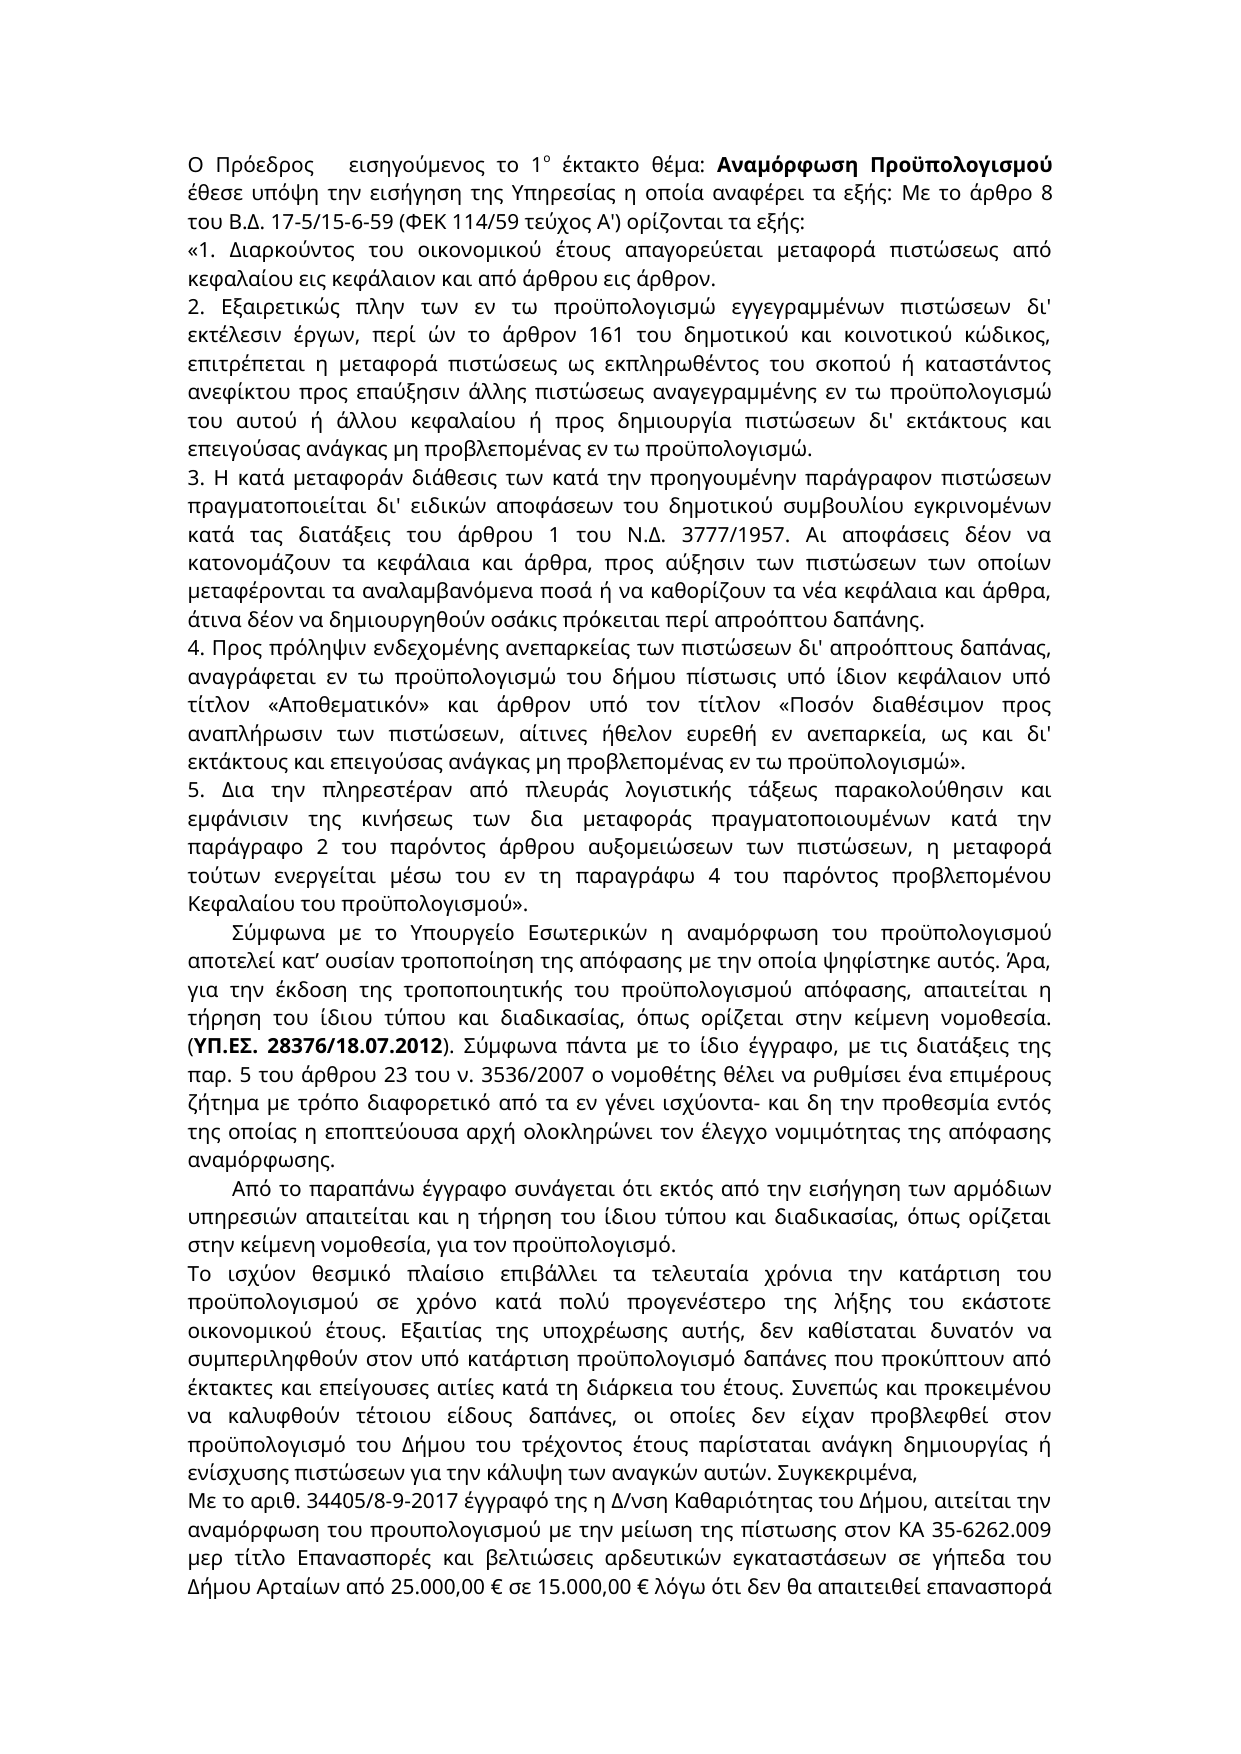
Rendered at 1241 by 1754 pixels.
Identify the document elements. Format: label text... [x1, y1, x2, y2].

text Το ισχύον θεσμικό πλαίσιο επιβάλλει τα τελευταία χρόνια την κατάρτιση του προϋπολογισμού σε χρόνο κατά πολύ προγενέστερο της λήξης του εκάστοτε οικονομικού έτους. Εξαιτίας της υποχρέωσης αυτής, δεν καθίσταται δυνατόν να συμπεριληφθούν στον υπό κατάρτιση προϋπολογισμό δαπάνες που προκύπτουν από έκτακτες και επείγουσες αιτίες κατά τη διάρκεια του έτους. Συνεπώς και προκειμένου να καλυφθούν τέτοιου είδους δαπάνες, οι οποίες δεν είχαν προβλεφθεί στον προϋπολογισμό του Δήμου του τρέχοντος έτους παρίσταται ανάγκη δημιουργίας ή ενίσχυσης πιστώσεων για την κάλυψη των αναγκών αυτών. Συγκεκριμένα, [187, 1259, 1053, 1487]
text Από το παραπάνω έγγραφο συνάγεται ότι εκτός από την εισήγηση των αρμόδιων υπηρεσιών απαιτείται και η τήρηση του ίδιου τύπου και διαδικασίας, όπως ορίζεται στην κείμενη νομοθεσία, για τον προϋπολογισμό. [187, 1174, 1053, 1259]
text Ο Πρόεδρος εισηγούμενος το 1ο έκτακτο θέμα: Αναμόρφωση Προϋπολογισμού έθεσε υπόψη την εισήγηση της Υπηρεσίας η οποία αναφέρει τα εξής: Με το άρθρο 8 του Β.Δ. 17-5/15-6-59 (ΦΕΚ 114/59 τεύχος Α') ορίζονται τα εξής: [187, 150, 1053, 235]
text «1. Διαρκούντος του οικονομικού έτους απαγορεύεται μεταφορά πιστώσεως από κεφαλαίου εις κεφάλαιον και από άρθρου εις άρθρον. [187, 235, 1053, 292]
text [187, 1487, 1053, 1600]
text 5. Δια την πληρεστέραν από πλευράς λογιστικής τάξεως παρακολούθησιν και εμφάνισιν της κινήσεως των δια μεταφοράς πραγματοποιουμένων κατά την παράγραφο 2 του παρόντος άρθρου αυξομειώσεων των πιστώσεων, η μεταφορά τούτων ενεργείται μέσω του εν τη παραγράφω 4 του παρόντος προβλεπομένου Κεφαλαίου του προϋπολογισμού». [187, 776, 1053, 918]
text 3. Η κατά μεταφοράν διάθεσις των κατά την προηγουμένην παράγραφον πιστώσεων πραγματοποιείται δι' ειδικών αποφάσεων του δημοτικού συμβουλίου εγκρινομένων κατά τας διατάξεις του άρθρου 1 του Ν.Δ. 3777/1957. Αι αποφάσεις δέον να κατονομάζουν τα κεφάλαια και άρθρα, προς αύξησιν των πιστώσεων των οποίων μεταφέρονται τα αναλαμβανόμενα ποσά ή να καθορίζουν τα νέα κεφάλαια και άρθρα, άτινα δέον να δημιουργηθούν οσάκις πρόκειται περί απροόπτου δαπάνης. [187, 463, 1053, 633]
text Σύμφωνα με το Υπουργείο Εσωτερικών η αναμόρφωση του προϋπολογισμού αποτελεί κατ’ ουσίαν τροποποίηση της απόφασης με την οποία ψηφίστηκε αυτός. Άρα, για την έκδοση της τροποποιητικής του προϋπολογισμού απόφασης, απαιτείται η τήρηση του ίδιου τύπου και διαδικασίας, όπως ορίζεται στην κείμενη νομοθεσία. (ΥΠ.ΕΣ. 28376/18.07.2012). Σύμφωνα πάντα με το ίδιο έγγραφο, με τις διατάξεις της παρ. 5 του άρθρου 23 του ν. 3536/2007 ο νομοθέτης θέλει να ρυθμίσει ένα επιμέρους ζήτημα με τρόπο διαφορετικό από τα εν γένει ισχύοντα- και δη την προθεσμία εντός της οποίας η εποπτεύουσα αρχή ολοκληρώνει τον έλεγχο νομιμότητας της απόφασης αναμόρφωσης. [187, 918, 1053, 1174]
text 2. Εξαιρετικώς πλην των εν τω προϋπολογισμώ εγγεγραμμένων πιστώσεων δι' εκτέλεσιν έργων, περί ών το άρθρον 161 του δημοτικού και κοινοτικού κώδικος, επιτρέπεται η μεταφορά πιστώσεως ως εκπληρωθέντος του σκοπού ή καταστάντος ανεφίκτου προς επαύξησιν άλλης πιστώσεως αναγεγραμμένης εν τω προϋπολογισμώ του αυτού ή άλλου κεφαλαίου ή προς δημιουργία πιστώσεων δι' εκτάκτους και επειγούσας ανάγκας μη προβλεπομένας εν τω προϋπολογισμώ. [187, 292, 1053, 463]
text 4. Προς πρόληψιν ενδεχομένης ανεπαρκείας των πιστώσεων δι' απροόπτους δαπάνας, αναγράφεται εν τω προϋπολογισμώ του δήμου πίστωσις υπό ίδιον κεφάλαιον υπό τίτλον «Αποθεματικόν» και άρθρον υπό τον τίτλον «Ποσόν διαθέσιμον προς αναπλήρωσιν των πιστώσεων, αίτινες ήθελον ευρεθή εν ανεπαρκεία, ως και δι' εκτάκτους και επειγούσας ανάγκας μη προβλεπομένας εν τω προϋπολογισμώ». [187, 633, 1053, 776]
